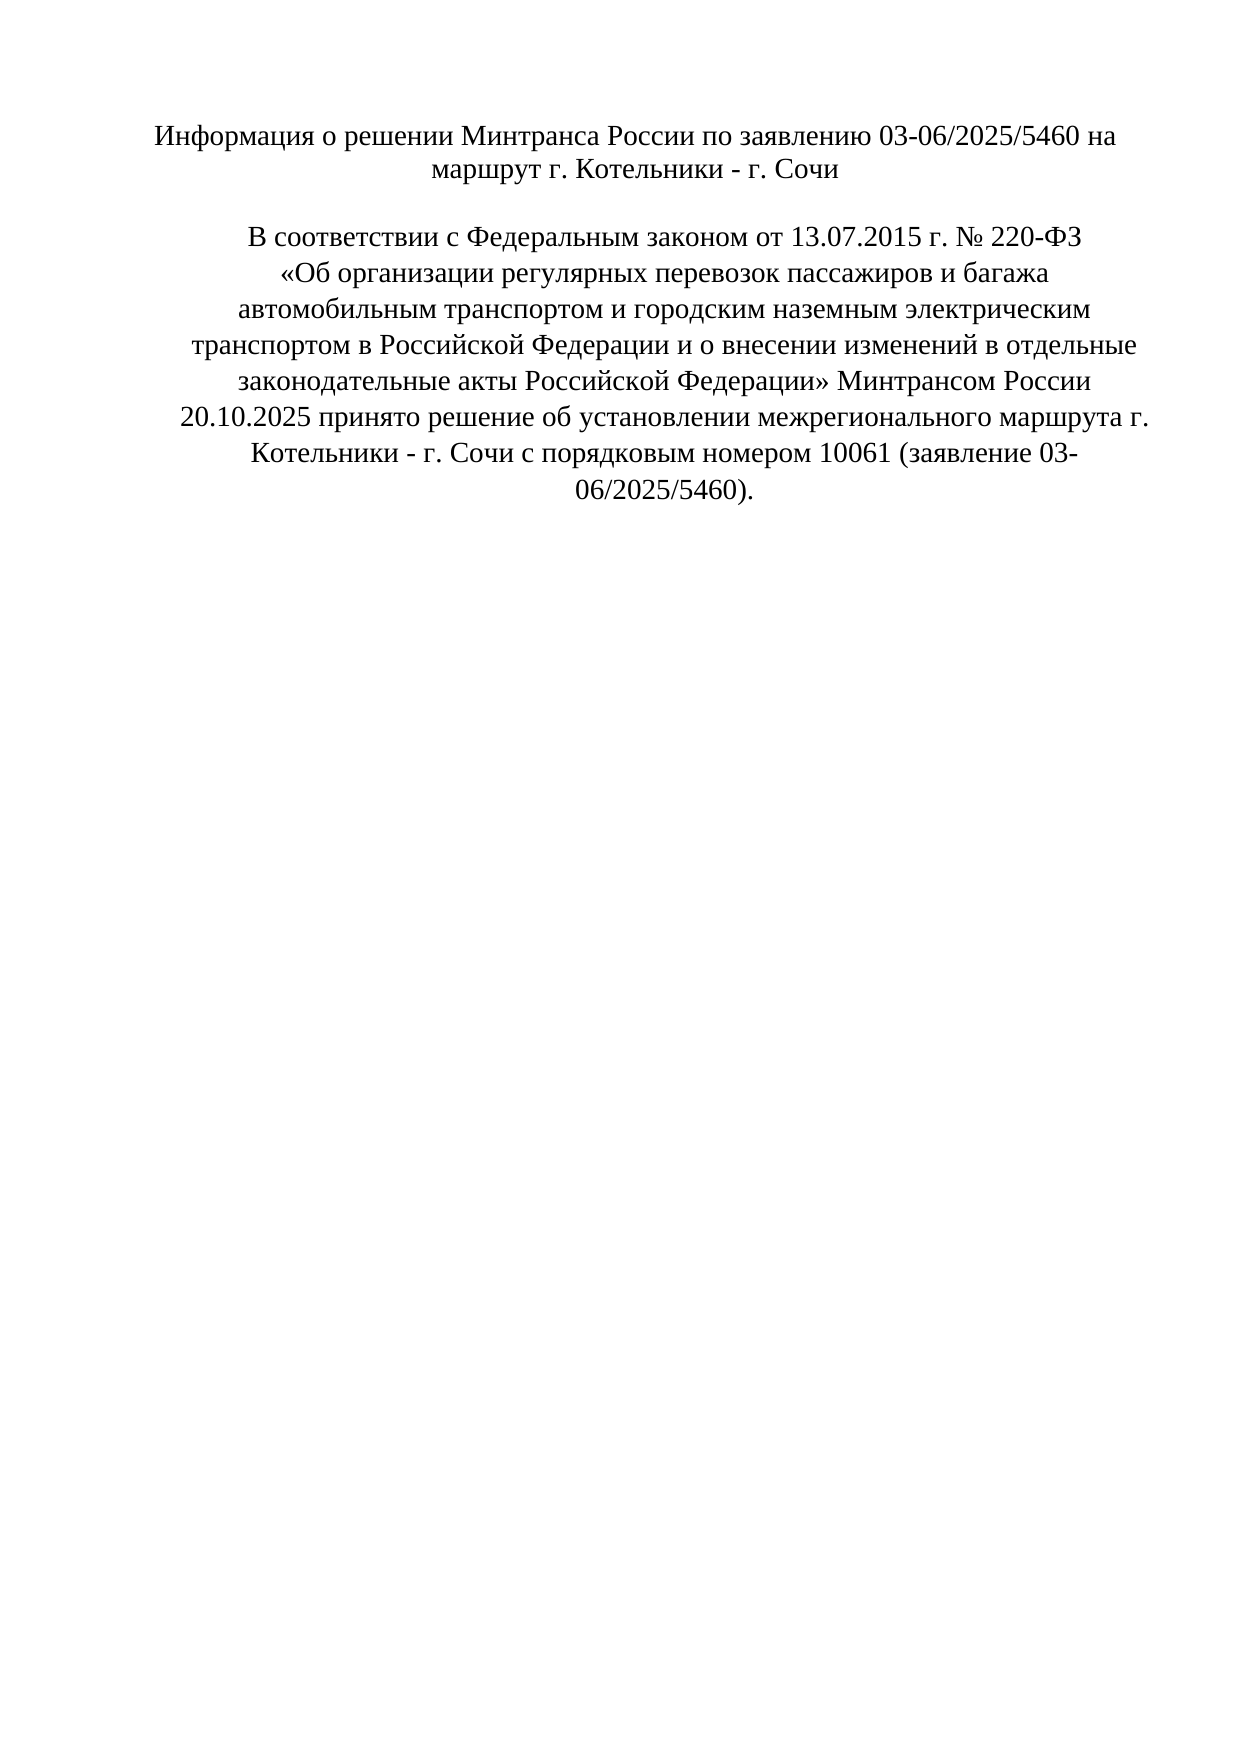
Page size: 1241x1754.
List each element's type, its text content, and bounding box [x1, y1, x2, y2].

text Информация о решении Минтранса России по заявлению 03-06/2025/5460 на маршрут г. Котельники - г. Сочи [118, 118, 1152, 185]
text В соответствии с Федеральным законом от 13.07.2015 г. № 220-ФЗ «Об организации регулярных перевозок пассажиров и багажа автомобильным транспортом и городским наземным электрическим транспортом в Российской Федерации и о внесении изменений в отдельные законодательные акты Российской Федерации» Минтрансом России 20.10.2025 принято решение об установлении межрегионального маршрута г. Котельники - г. Сочи с порядковым номером 10061 (заявление 03-06/2025/5460). [177, 219, 1152, 505]
